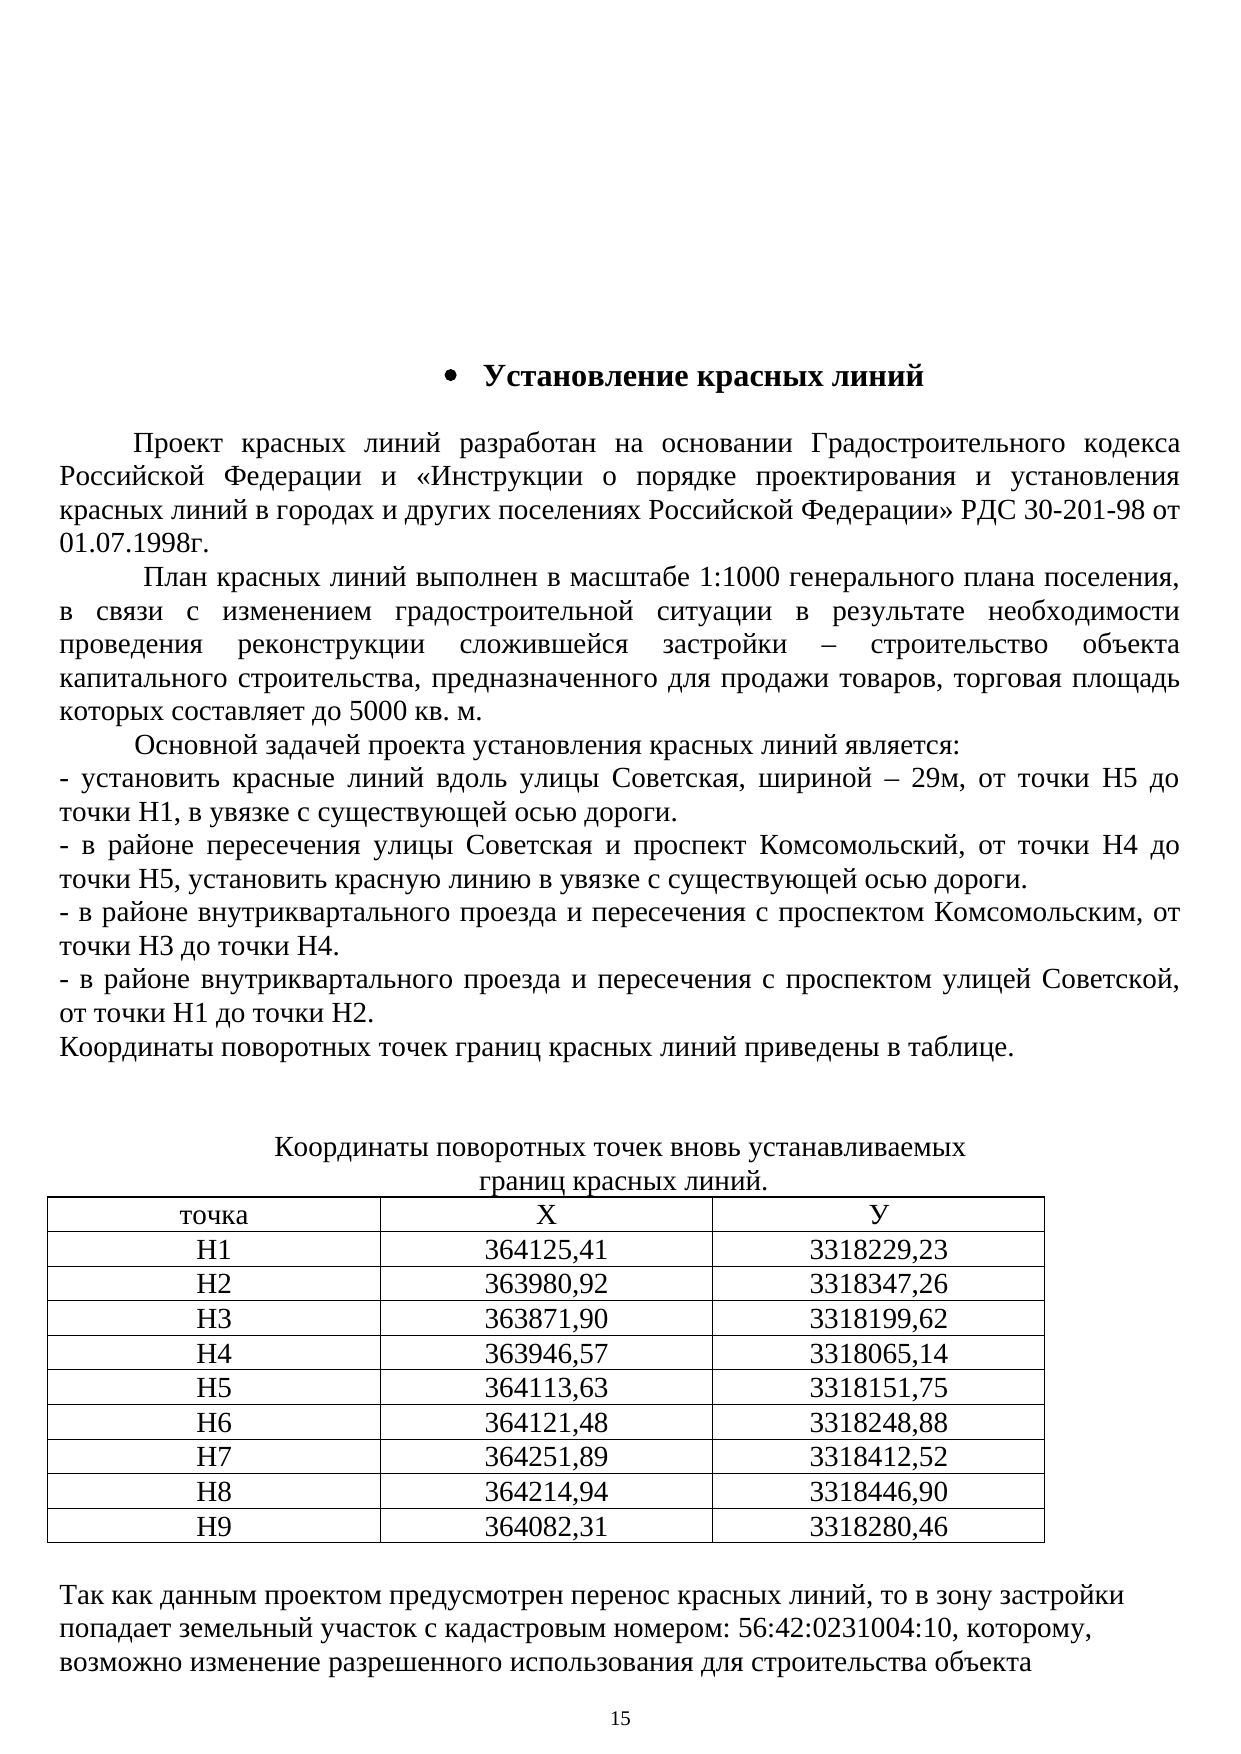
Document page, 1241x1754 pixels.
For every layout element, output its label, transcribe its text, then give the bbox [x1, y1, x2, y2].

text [59, 1577, 1181, 1677]
list Установление красных линий [194, 361, 1175, 393]
table_cell Н8 [48, 1474, 380, 1508]
text Координаты поворотных точек вновь устанавливаемых [59, 1129, 1181, 1163]
text План красных линий выполнен в масштабе 1:1000 генерального плана поселения, в связи с изменением градостроительной ситуации в результате необходимости проведения реконструкции сложившейся застройки – строительство объекта капитального строительства, предназначенного для продажи товаров, торговая площадь которых составляет до 5000 кв. м. [59, 559, 1181, 727]
table_cell 3318248,88 [713, 1405, 1044, 1438]
table_cell Н4 [48, 1336, 380, 1369]
text - установить красные линий вдоль улицы Советская, шириной – 29м, от точки Н5 до точки Н1, в увязке с существующей осью дороги. [59, 760, 1181, 827]
table_cell 3318065,14 [713, 1336, 1044, 1369]
table_cell Н5 [48, 1370, 380, 1404]
table_cell 364082,31 [381, 1509, 712, 1542]
table_cell 3318446,90 [713, 1474, 1044, 1508]
text Координаты поворотных точек границ красных линий приведены в таблице. [59, 1029, 1181, 1062]
table_cell 3318347,26 [713, 1267, 1044, 1300]
table_cell Н9 [48, 1509, 380, 1542]
text Проект красных линий разработан на основании Градостроительного кодекса Российской Федерации и «Инструкции о порядке проектирования и установления красных линий в городах и других поселениях Российской Федерации» РДС 30-201-98 от 01.07.1998г. [59, 425, 1181, 559]
table_cell 3318412,52 [713, 1440, 1044, 1473]
table_cell 364121,48 [381, 1405, 712, 1438]
table_header Х [381, 1198, 712, 1231]
text - в районе пересечения улицы Советская и проспект Комсомольский, от точки Н4 до точки Н5, установить красную линию в увязке с существующей осью дороги. [59, 827, 1181, 894]
table_cell 364125,41 [381, 1232, 712, 1266]
table_cell 3318229,23 [713, 1232, 1044, 1266]
table_header точка [48, 1198, 380, 1231]
text Основной задачей проекта установления красных линий является: [59, 727, 1181, 760]
text границ красных линий. [59, 1163, 1181, 1196]
table_cell Н6 [48, 1405, 380, 1438]
text - в районе внутриквартального проезда и пересечения с проспектом улицей Советской, от точки Н1 до точки Н2. [59, 962, 1181, 1029]
table_cell 363980,92 [381, 1267, 712, 1300]
table_cell 3318151,75 [713, 1370, 1044, 1404]
table_cell Н3 [48, 1301, 380, 1335]
table_cell 364113,63 [381, 1370, 712, 1404]
table_cell Н1 [48, 1232, 380, 1266]
table_cell 3318280,46 [713, 1509, 1044, 1542]
table_cell 3318199,62 [713, 1301, 1044, 1335]
table_cell 364214,94 [381, 1474, 712, 1508]
table_cell 363871,90 [381, 1301, 712, 1335]
table_cell Н2 [48, 1267, 380, 1300]
table_cell 364251,89 [381, 1440, 712, 1473]
table_cell 363946,57 [381, 1336, 712, 1369]
table_header У [713, 1198, 1044, 1231]
table_cell Н7 [48, 1440, 380, 1473]
text - в районе внутриквартального проезда и пересечения с проспектом Комсомольским, от точки Н3 до точки Н4. [59, 894, 1181, 962]
